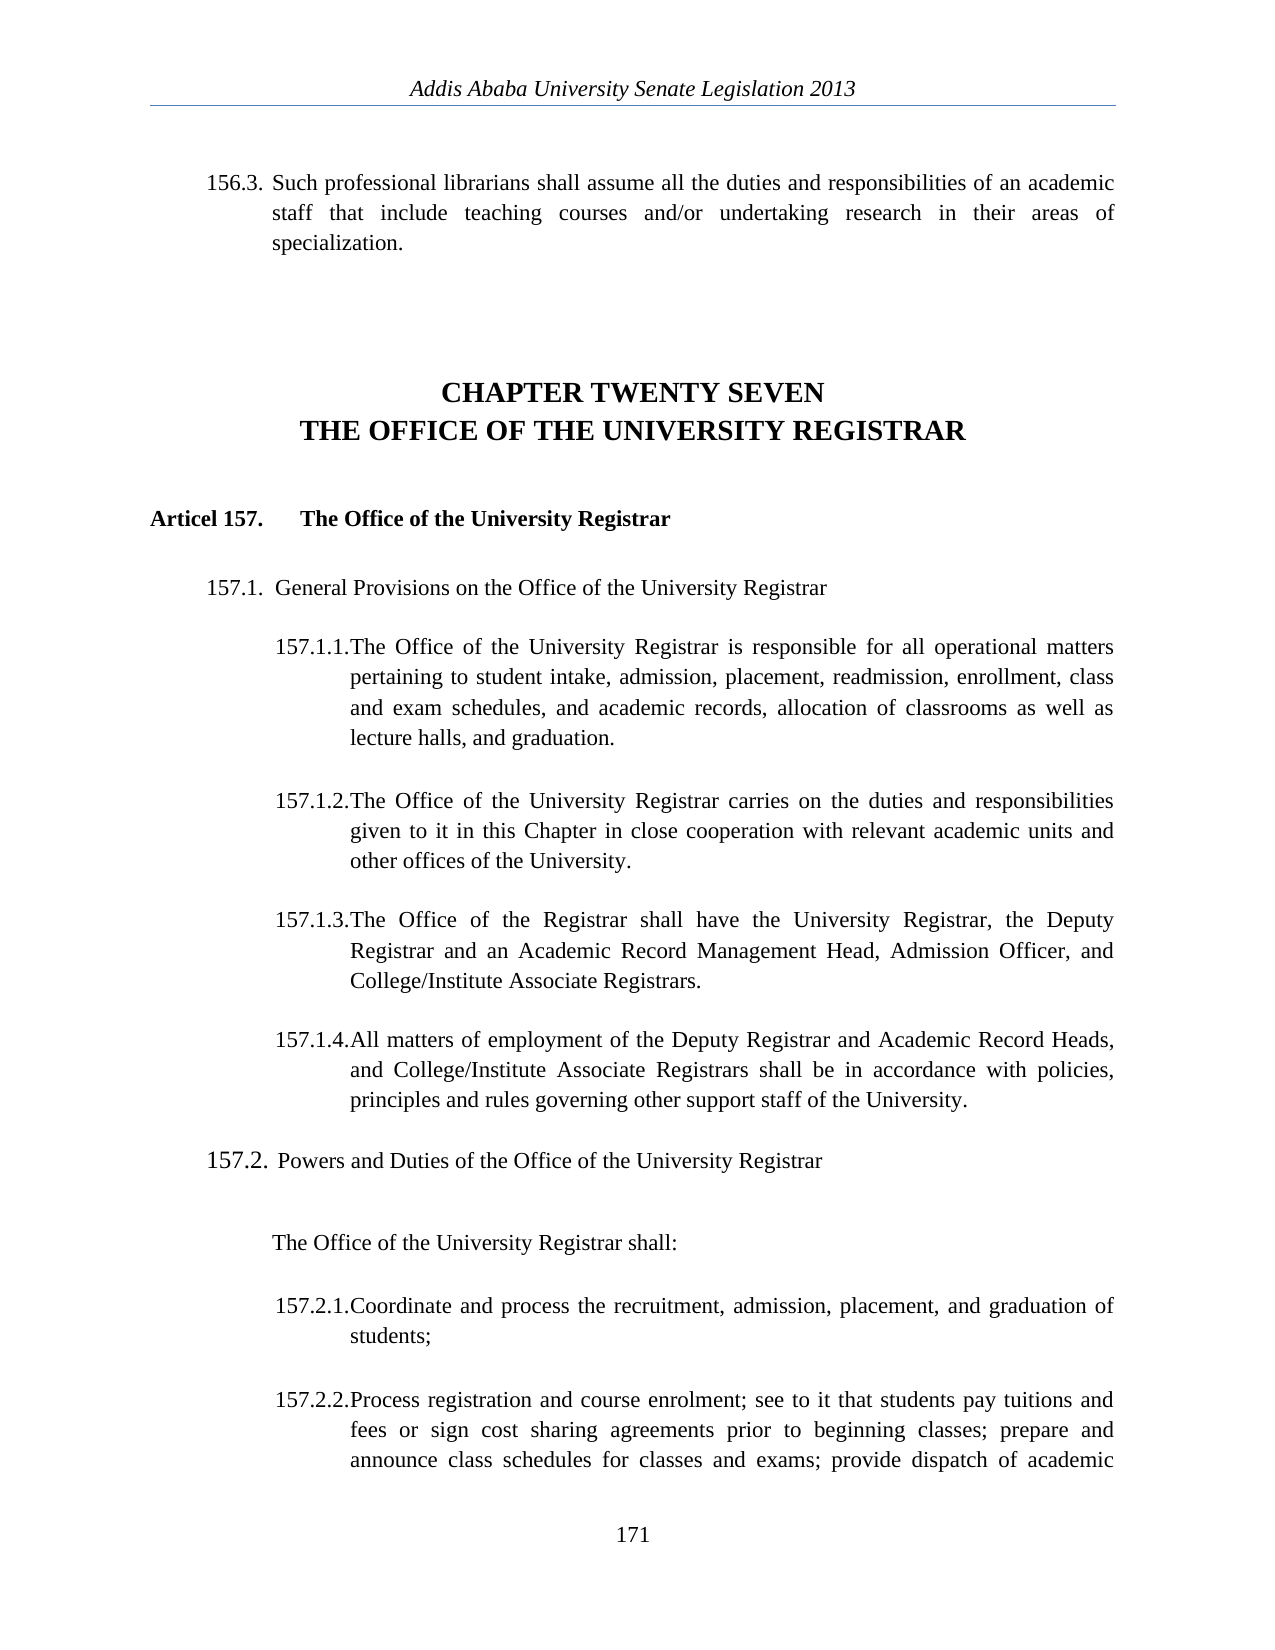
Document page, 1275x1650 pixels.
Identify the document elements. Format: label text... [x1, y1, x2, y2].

list Powers and Duties of the Office of the University Registrar [206, 1145, 1116, 1174]
text CHAPTER TWENTY SEVEN THE OFFICE OF THE UNIVERSITY REGISTRAR [150, 375, 1116, 447]
list All matters of employment of the Deputy Registrar and Academic Record Heads, and College/Institute Associate Registrars shall be in accordance with policies, principles and rules governing other support staff of the University. [275, 1026, 1116, 1113]
list General Provisions on the Office of the University Registrar [206, 574, 1116, 601]
text The Office of the University Registrar shall: [272, 1229, 1116, 1255]
list The Office of the University Registrar carries on the duties and responsibilities given to it in this Chapter in close cooperation with relevant academic units and other offices of the University. [275, 787, 1116, 874]
list The Office of the University Registrar [150, 504, 1116, 531]
list The Office of the Registrar shall have the University Registrar, the Deputy Registrar and an Academic Record Management Head, Admission Officer, and College/Institute Associate Registrars. [275, 906, 1116, 993]
list Coordinate and process the recruitment, admission, placement, and graduation of students; [275, 1292, 1116, 1349]
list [275, 1386, 1116, 1472]
list Such professional librarians shall assume all the duties and responsibilities of an academic staff that include teaching courses and/or undertaking research in their areas of specialization. [206, 168, 1116, 255]
list The Office of the University Registrar is responsible for all operational matters pertaining to student intake, admission, placement, readmission, enrollment, class and exam schedules, and academic records, allocation of classrooms as well as lecture halls, and graduation. [275, 633, 1116, 750]
